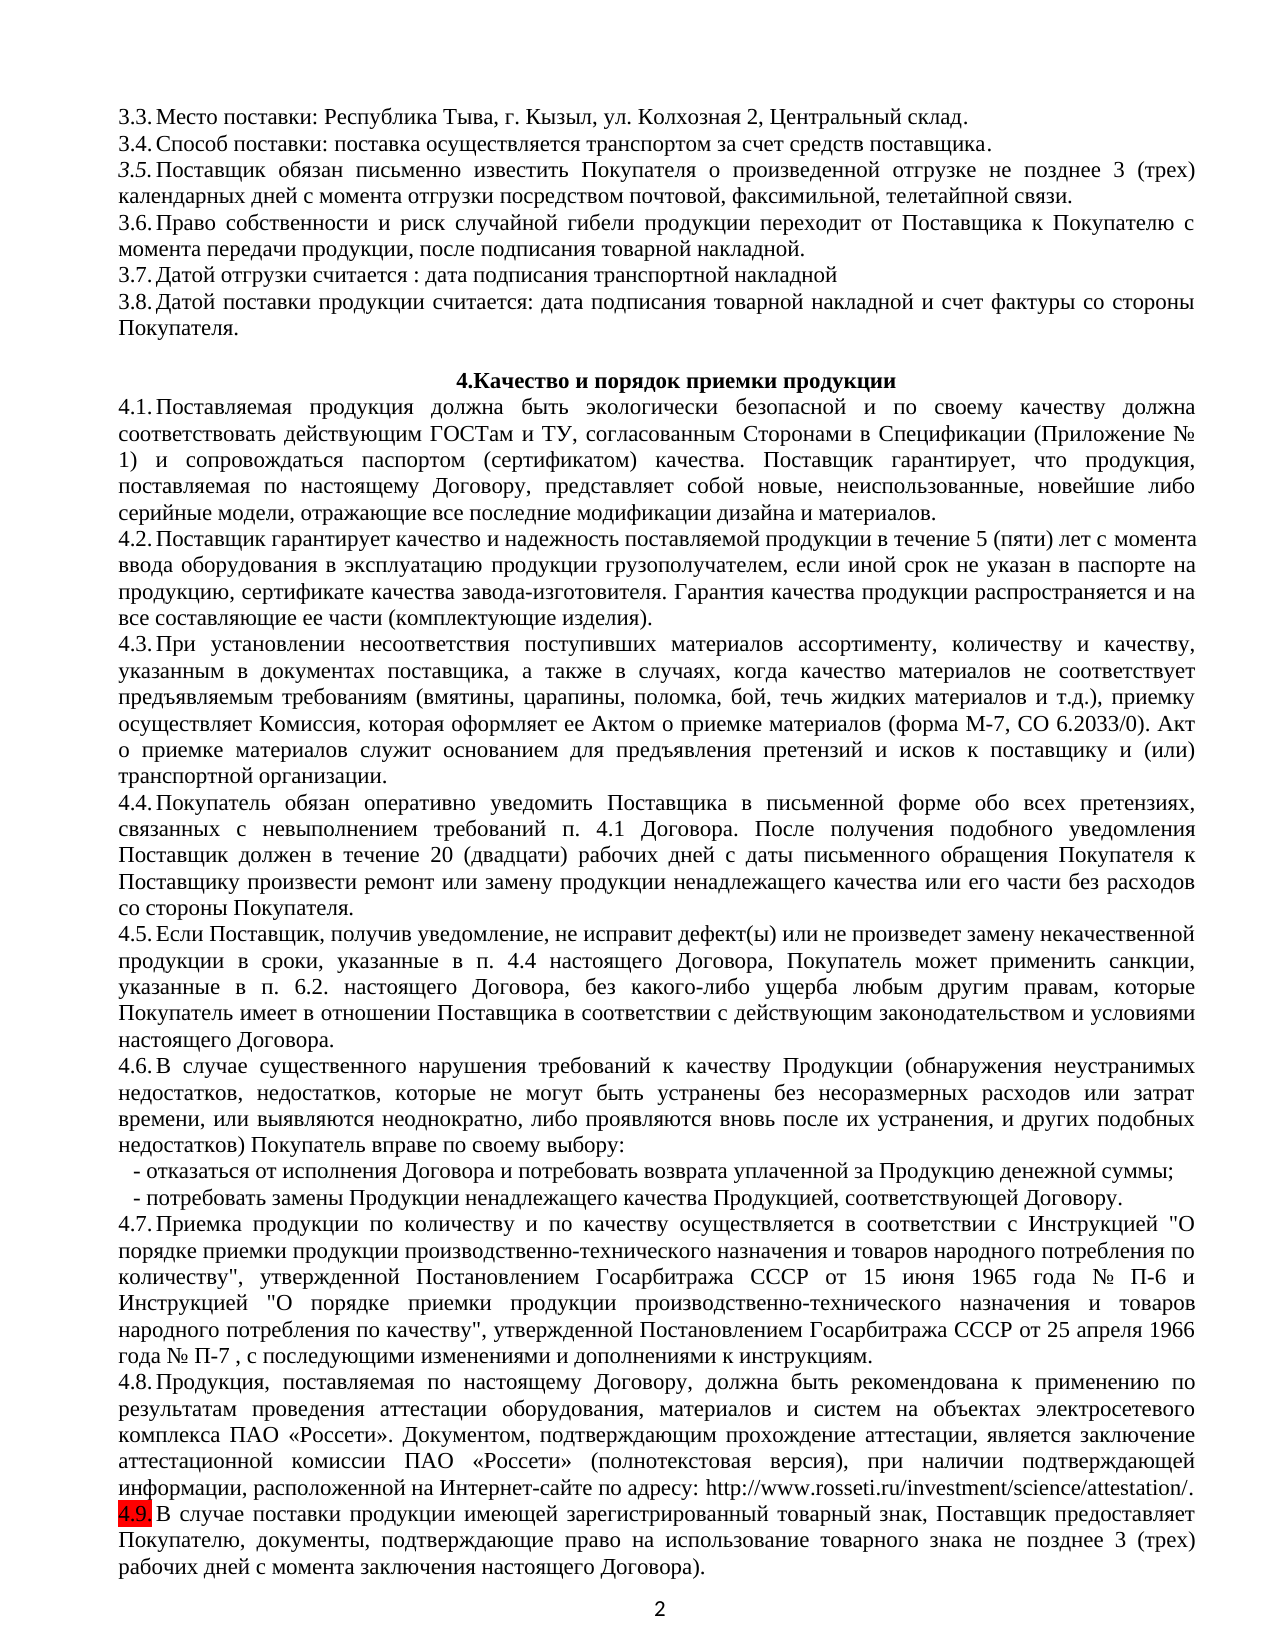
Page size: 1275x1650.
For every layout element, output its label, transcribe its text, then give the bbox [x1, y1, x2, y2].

list Поставляемая продукция должна быть экологически безопасной и по своему качеству должна соответствовать действующим ГОСТам и ТУ, согласованным Сторонами в Спецификации (Приложение № 1) и сопровождаться паспортом (сертификатом) качества. Поставщик гарантирует, что продукция, поставляемая по настоящему Договору, представляет собой новые, неиспользованные, новейшие либо серийные модели, отражающие все последние модификации дизайна и материалов. [118, 393, 1197, 525]
list Место поставки: Республика Тыва, г. Кызыл, ул. Колхозная 2, Центральный склад. [118, 103, 1197, 130]
list В случае существенного нарушения требований к качеству Продукции (обнаружения неустранимых недостатков, недостатков, которые не могут быть устранены без несоразмерных расходов или затрат времени, или выявляются неоднократно, либо проявляются вновь после их устранения, и других подобных недостатков) Покупатель вправе по своему выбору: [118, 1052, 1197, 1158]
list В случае поставки продукции имеющей зарегистрированный товарный знак, Поставщик предоставляет Покупателю, документы, подтверждающие право на использование товарного знака не позднее 3 (трех) рабочих дней с момента заключения настоящего Договора). [118, 1500, 1197, 1579]
list Поставщик гарантирует качество и надежность поставляемой продукции в течение 5 (пяти) лет с момента ввода оборудования в эксплуатацию продукции грузополучателем, если иной срок не указан в паспорте на продукцию, сертификате качества завода-изготовителя. Гарантия качества продукции распространяется и на все составляющие ее части (комплектующие изделия). [118, 525, 1197, 631]
text - отказаться от исполнения Договора и потребовать возврата уплаченной за Продукцию денежной суммы; [118, 1158, 1197, 1184]
list Поставщик обязан письменно известить Покупателя о произведенной отгрузке не позднее 3 (трех) календарных дней с момента отгрузки посредством почтовой, факсимильной, телетайпной связи. [118, 156, 1197, 209]
list Датой отгрузки считается : дата подписания транспортной накладной [118, 262, 1197, 288]
list Продукция, поставляемая по настоящему Договору, должна быть рекомендована к применению по результатам проведения аттестации оборудования, материалов и систем на объектах электросетевого комплекса ПАО «Россети». Документом, подтверждающим прохождение аттестации, является заключение аттестационной комиссии ПАО «Россети» (полнотекстовая версия), при наличии подтверждающей информации, расположенной на Интернет-сайте по адресу: http://www.rosseti.ru/investment/science/attestation/. [118, 1368, 1197, 1500]
list Приемка продукции по количеству и по качеству осуществляется в соответствии с Инструкцией "О порядке приемки продукции производственно-технического назначения и товаров народного потребления по количеству", утвержденной Постановлением Госарбитража СССР от 15 июня 1965 года № П-6 и Инструкцией "О порядке приемки продукции производственно-технического назначения и товаров народного потребления по качеству", утвержденной Постановлением Госарбитража СССР от 25 апреля 1966 года № П-7 , с последующими изменениями и дополнениями к инструкциям. [118, 1210, 1197, 1368]
list Если Поставщик, получив уведомление, не исправит дефект(ы) или не произведет замену некачественной продукции в сроки, указанные в п. 4.4 настоящего Договора, Покупатель может применить санкции, указанные в п. 6.2. настоящего Договора, без какого-либо ущерба любым другим правам, которые Покупатель имеет в отношении Поставщика в соответствии с действующим законодательством и условиями настоящего Договора. [118, 920, 1197, 1052]
list Датой поставки продукции считается: дата подписания товарной накладной и счет фактуры со стороны Покупателя. [118, 288, 1197, 341]
list Способ поставки: поставка осуществляется транспортом за счет средств поставщика. [118, 130, 1201, 156]
list При установлении несоответствия поступивших материалов ассортименту, количеству и качеству, указанным в документах поставщика, а также в случаях, когда качество материалов не соответствует предъявляемым требованиям (вмятины, царапины, поломка, бой, течь жидких материалов и т.д.), приемку осуществляет Комиссия, которая оформляет ее Актом о приемке материалов (форма М-7, СО 6.2033/0). Акт о приемке материалов служит основанием для предъявления претензий и исков к поставщику и (или) транспортной организации. [118, 631, 1197, 789]
list 4.Качество и порядок приемки продукции [118, 367, 1197, 393]
text - потребовать замены Продукции ненадлежащего качества Продукцией, соответствующей Договору. [118, 1184, 1197, 1210]
list Право собственности и риск случайной гибели продукции переходит от Поставщика к Покупателю с момента передачи продукции, после подписания товарной накладной. [118, 209, 1197, 262]
list Покупатель обязан оперативно уведомить Поставщика в письменной форме обо всех претензиях, связанных с невыполнением требований п. 4.1 Договора. После получения подобного уведомления Поставщик должен в течение 20 (двадцати) рабочих дней с даты письменного обращения Покупателя к Поставщику произвести ремонт или замену продукции ненадлежащего качества или его части без расходов со стороны Покупателя. [118, 789, 1197, 920]
